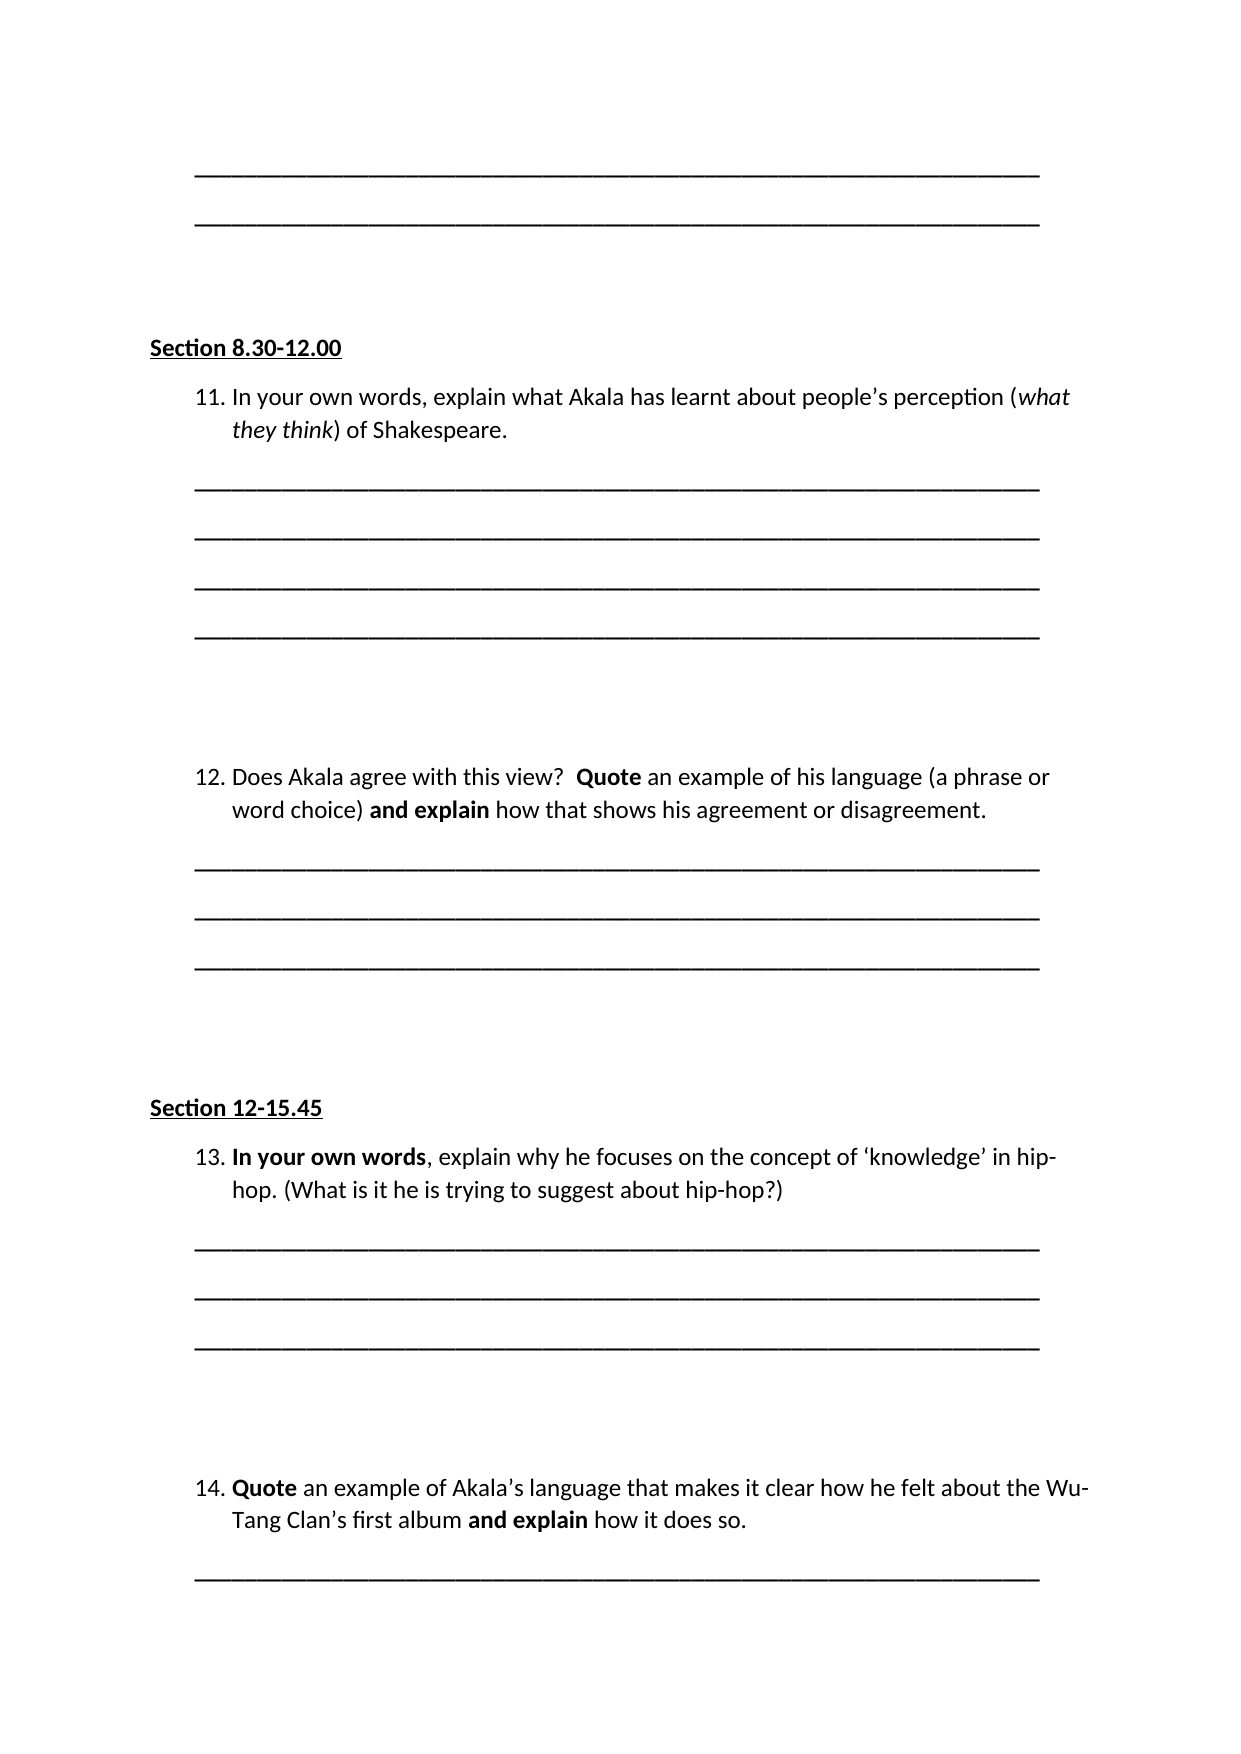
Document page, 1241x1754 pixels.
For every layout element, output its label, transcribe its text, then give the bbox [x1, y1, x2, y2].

text ____________________________________________________________________ [194, 464, 1090, 494]
text Section 12-15.45 [150, 1092, 1090, 1122]
text Section 8.30-12.00 [150, 332, 1090, 362]
text ____________________________________________________________________ [194, 1224, 1090, 1254]
text ____________________________________________________________________ [194, 1273, 1090, 1304]
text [194, 1554, 1090, 1585]
list In your own words, explain what Akala has learnt about people’s perception (what they think) of Shakespeare. [194, 381, 1090, 445]
text ____________________________________________________________________ [194, 893, 1090, 924]
list Quote an example of Akala’s language that makes it clear how he felt about the Wu-Tang Clan’s first album and explain how it does so. [194, 1472, 1090, 1535]
text ____________________________________________________________________ [194, 612, 1090, 643]
text ____________________________________________________________________ [194, 844, 1090, 874]
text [194, 199, 1090, 230]
list Does Akala agree with this view? Quote an example of his language (a phrase or word choice) and explain how that shows his agreement or disagreement. [194, 761, 1090, 825]
text ____________________________________________________________________ [194, 563, 1090, 593]
list In your own words, explain why he focuses on the concept of ‘knowledge’ in hip-hop. (What is it he is trying to suggest about hip-hop?) [194, 1141, 1090, 1205]
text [194, 150, 1090, 181]
text ____________________________________________________________________ [194, 943, 1090, 973]
text ____________________________________________________________________ [194, 1323, 1090, 1353]
text ____________________________________________________________________ [194, 513, 1090, 544]
